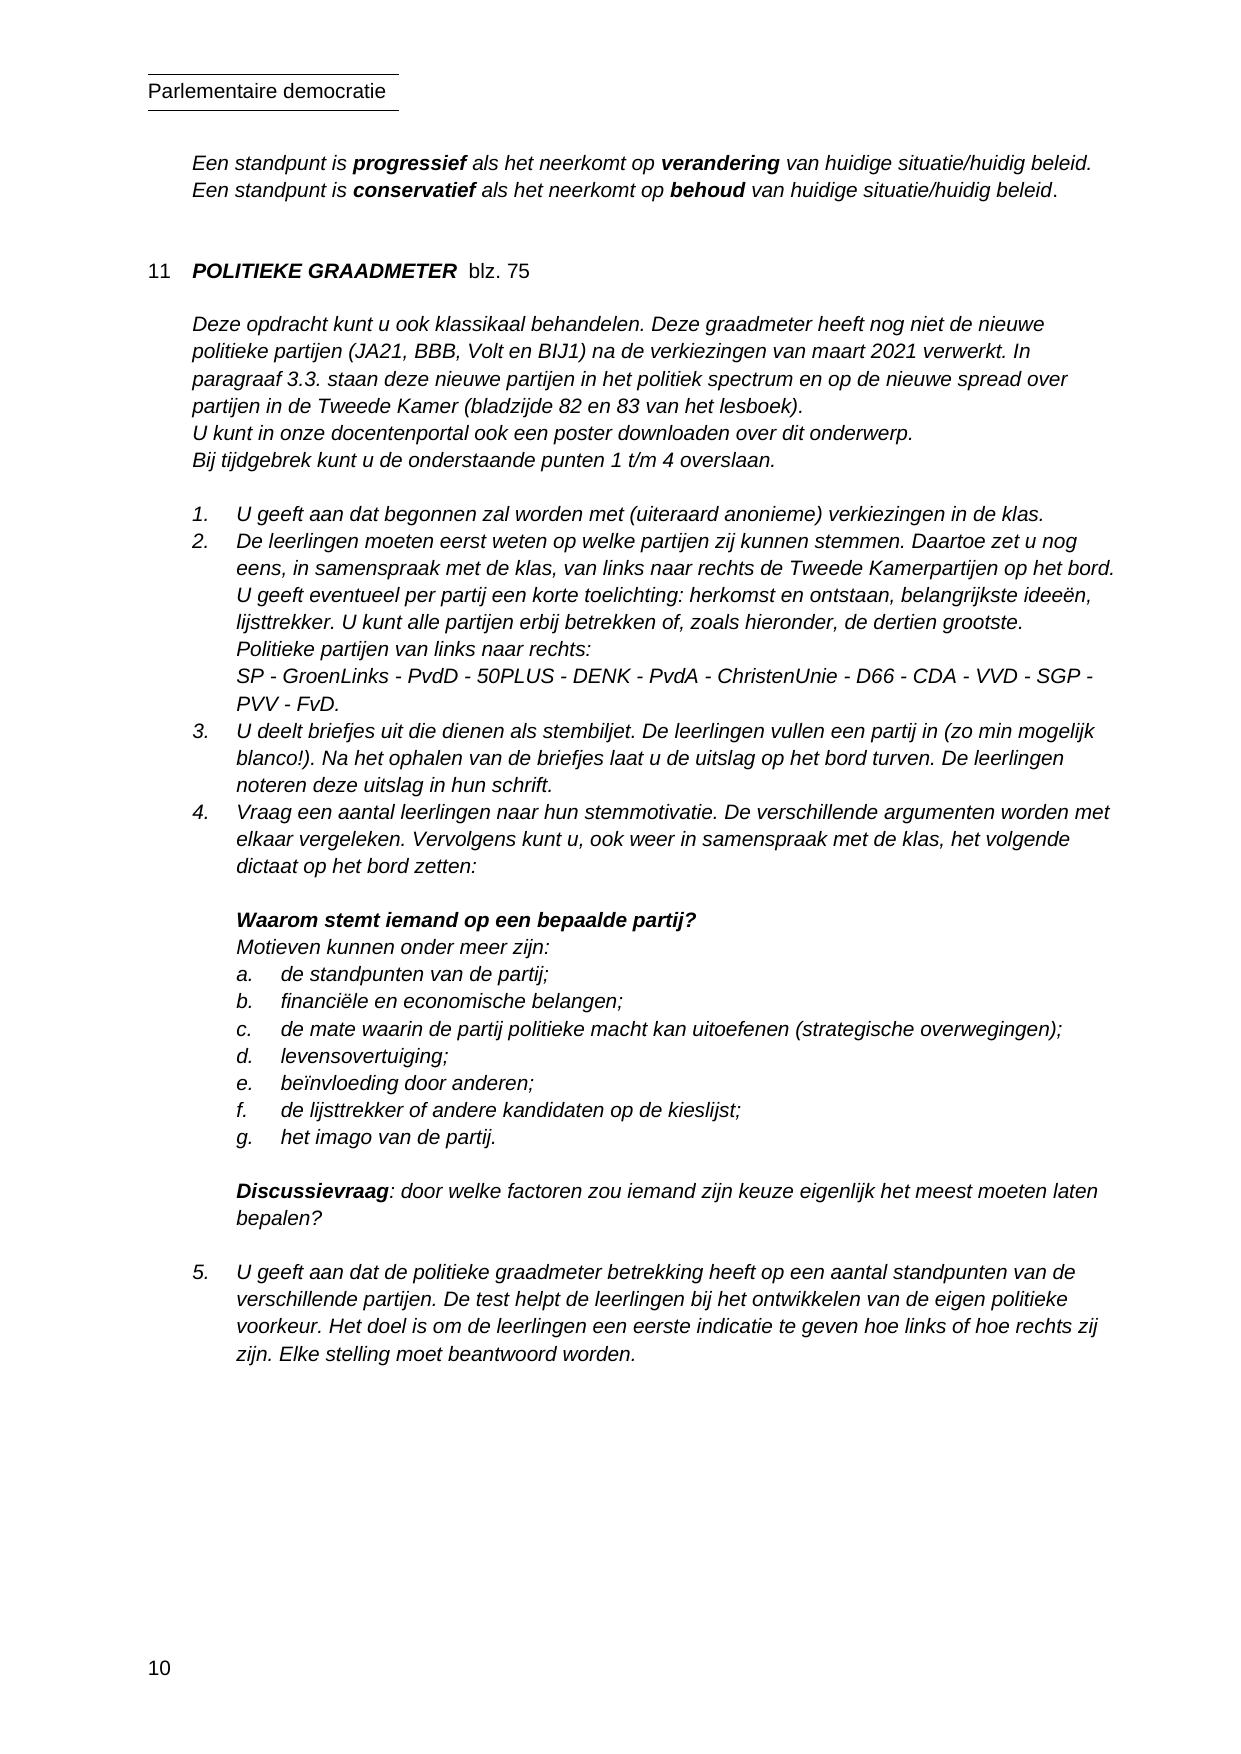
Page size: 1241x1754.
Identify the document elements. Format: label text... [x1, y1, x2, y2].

text Een standpunt is progressief als het neerkomt op verandering van huidige situatie/huidig beleid. [192, 148, 1125, 175]
text f. de lijsttrekker of andere kandidaten op de kieslijst; [236, 1096, 1125, 1123]
text 5. U geeft aan dat de politieke graadmeter betrekking heeft op een aantal standpunten van de verschillende partijen. De test helpt de leerlingen bij het ontwikkelen van de eigen politieke voorkeur. Het doel is om de leerlingen een eerste indicatie te geven hoe links of hoe rechts zij zijn. Elke stelling moet beantwoord worden. [192, 1258, 1125, 1366]
text c. de mate waarin de partij politieke macht kan uitoefenen (strategische overwegingen); [236, 1014, 1125, 1041]
text 4. Vraag een aantal leerlingen naar hun stemmotivatie. De verschillende argumenten worden met elkaar vergeleken. Vervolgens kunt u, ook weer in samenspraak met de klas, het volgende dictaat op het bord zetten: [192, 798, 1125, 879]
text e. beïnvloeding door anderen; [236, 1068, 1125, 1096]
text Discussievraag: door welke factoren zou iemand zijn keuze eigenlijk het meest moeten laten bepalen? [236, 1177, 1125, 1231]
text Waarom stemt iemand op een bepaalde partij? [236, 906, 1125, 933]
text Politieke partijen van links naar rechts: [236, 635, 1125, 662]
text 3. U deelt briefjes uit die dienen als stembiljet. De leerlingen vullen een partij in (zo min mogelijk blanco!). Na het ophalen van de briefjes laat u de uitslag op het bord turven. De leerlingen noteren deze uitslag in hun schrift. [192, 716, 1125, 798]
text a. de standpunten van de partij; [236, 960, 1125, 987]
text U geeft eventueel per partij een korte toelichting: herkomst en ontstaan, belangrijkste ideeën, lijsttrekker. U kunt alle partijen erbij betrekken of, zoals hieronder, de dertien grootste. [236, 581, 1125, 635]
text b. financiële en economische belangen; [236, 987, 1125, 1014]
text U kunt in onze docentenportal ook een poster downloaden over dit onderwerp. [192, 418, 1125, 446]
text SP - GroenLinks - PvdD - 50PLUS - DENK - PvdA - ChristenUnie - D66 - CDA - VVD - SGP - PVV - FvD. [236, 662, 1125, 716]
text Een standpunt is conservatief als het neerkomt op behoud van huidige situatie/huidig beleid. [192, 175, 1125, 202]
text d. levensovertuiging; [236, 1041, 1125, 1068]
text 2. De leerlingen moeten eerst weten op welke partijen zij kunnen stemmen. Daartoe zet u nog eens, in samenspraak met de klas, van links naar rechts de Tweede Kamerpartijen op het bord. [192, 527, 1125, 581]
text Bij tijdgebrek kunt u de onderstaande punten 1 t/m 4 overslaan. [192, 446, 1125, 473]
text 11 Politieke graadmeter blz. 75 [148, 256, 1125, 283]
text g. het imago van de partij. [236, 1123, 1125, 1150]
text 1. U geeft aan dat begonnen zal worden met (uiteraard anonieme) verkiezingen in de klas. [192, 500, 1125, 527]
text Motieven kunnen onder meer zijn: [236, 933, 1125, 960]
text Deze opdracht kunt u ook klassikaal behandelen. Deze graadmeter heeft nog niet de nieuwe politieke partijen (JA21, BBB, Volt en BIJ1) na de verkiezingen van maart 2021 verwerkt. In paragraaf 3.3. staan deze nieuwe partijen in het politiek spectrum en op de nieuwe spread over partijen in de Tweede Kamer (bladzijde 82 en 83 van het lesboek). [192, 310, 1125, 418]
